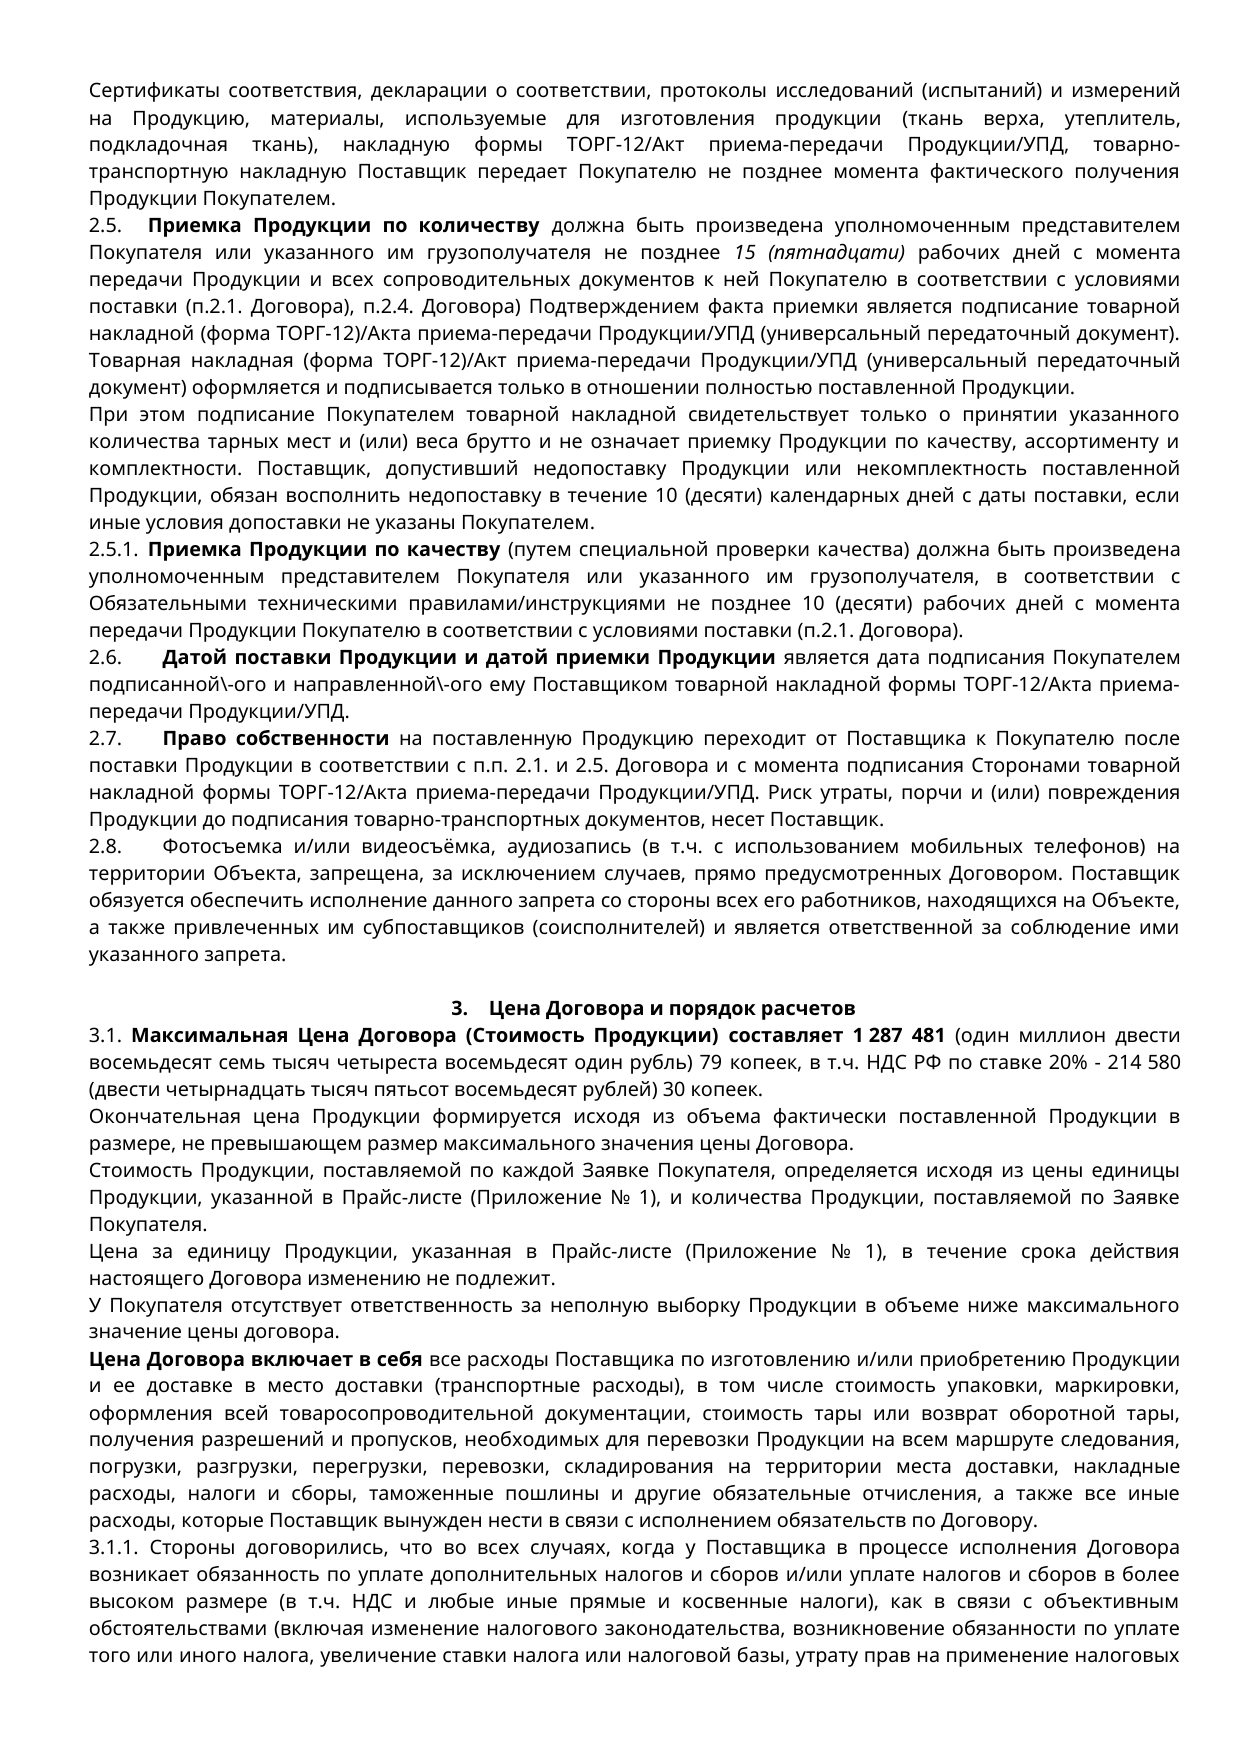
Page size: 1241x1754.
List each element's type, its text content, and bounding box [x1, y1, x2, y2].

text У Покупателя отсутствует ответственность за неполную выборку Продукции в объеме ниже максимального значение цены договора. [89, 1291, 1181, 1345]
list Датой поставки Продукции и датой приемки Продукции является дата подписания Покупателем подписанной\-ого и направленной\-ого ему Поставщиком товарной накладной формы ТОРГ-12/Акта приема-передачи Продукции/УПД. [89, 643, 1181, 724]
text Сертификаты соответствия, декларации о соответствии, протоколы исследований (испытаний) и измерений на Продукцию, материалы, используемые для изготовления продукции (ткань верха, утеплитель, подкладочная ткань), накладную формы ТОРГ-12/Акт приема-передачи Продукции/УПД, товарно-транспортную накладную Поставщик передает Покупателю не позднее момента фактического получения Продукции Покупателем. [89, 77, 1181, 212]
list Цена Договора и порядок расчетов [126, 994, 1181, 1021]
list Право собственности на поставленную Продукцию переходит от Поставщика к Покупателю после поставки Продукции в соответствии с п.п. 2.1. и 2.5. Договора и с момента подписания Сторонами товарной накладной формы ТОРГ-12/Акта приема-передачи Продукции/УПД. Риск утраты, порчи и (или) повреждения Продукции до подписания товарно-транспортных документов, несет Поставщик. [89, 724, 1181, 832]
text 3.1. Максимальная Цена Договора (Стоимость Продукции) составляет 1 287 481 (один миллион двести восемьдесят семь тысяч четыреста восемьдесят один рубль) 79 копеек, в т.ч. НДС РФ по ставке 20% - 214 580 (двести четырнадцать тысяч пятьсот восемьдесят рублей) 30 копеек. [89, 1021, 1181, 1102]
list Приемка Продукции по количеству должна быть произведена уполномоченным представителем Покупателя или указанного им грузополучателя не позднее 15 (пятнадцати) рабочих дней с момента передачи Продукции и всех сопроводительных документов к ней Покупателю в соответствии с условиями поставки (п.2.1. Договора), п.2.4. Договора) Подтверждением факта приемки является подписание товарной накладной (форма ТОРГ-12)/Акта приема-передачи Продукции/УПД (универсальный передаточный документ). Товарная накладная (форма ТОРГ-12)/Акт приема-передачи Продукции/УПД (универсальный передаточный документ) оформляется и подписывается только в отношении полностью поставленной Продукции. [89, 212, 1181, 401]
text Цена за единицу Продукции, указанная в Прайс-листе (Приложение № 1), в течение срока действия настоящего Договора изменению не подлежит. [89, 1237, 1181, 1291]
list При этом подписание Покупателем товарной накладной свидетельствует только о принятии указанного количества тарных мест и (или) веса брутто и не означает приемку Продукции по качеству, ассортименту и комплектности. Поставщик, допустивший недопоставку Продукции или некомплектность поставленной Продукции, обязан восполнить недопоставку в течение 10 (десяти) календарных дней с даты поставки, если иные условия допоставки не указаны Покупателем. [89, 401, 1181, 535]
text Цена Договора включает в себя все расходы Поставщика по изготовлению и/или приобретению Продукции и ее доставке в место доставки (транспортные расходы), в том числе стоимость упаковки, маркировки, оформления всей товаросопроводительной документации, стоимость тары или возврат оборотной тары, получения разрешений и пропусков, необходимых для перевозки Продукции на всем маршруте следования, погрузки, разгрузки, перегрузки, перевозки, складирования на территории места доставки, накладные расходы, налоги и сборы, таможенные пошлины и другие обязательные отчисления, а также все иные расходы, которые Поставщик вынужден нести в связи с исполнением обязательств по Договору. [89, 1345, 1181, 1534]
text Стоимость Продукции, поставляемой по каждой Заявке Покупателя, определяется исходя из цены единицы Продукции, указанной в Прайс-листе (Приложение № 1), и количества Продукции, поставляемой по Заявке Покупателя. [89, 1156, 1181, 1237]
list Приемка Продукции по качеству (путем специальной проверки качества) должна быть произведена уполномоченным представителем Покупателя или указанного им грузополучателя, в соответствии с Обязательными техническими правилами/инструкциями не позднее 10 (десяти) рабочих дней с момента передачи Продукции Покупателю в соответствии с условиями поставки (п.2.1. Договора). [89, 535, 1181, 643]
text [89, 1534, 1181, 1668]
text Окончательная цена Продукции формируется исходя из объема фактически поставленной Продукции в размере, не превышающем размер максимального значения цены Договора. [89, 1102, 1181, 1156]
list Фотосъемка и/или видеосъёмка, аудиозапись (в т.ч. с использованием мобильных телефонов) на территории Объекта, запрещена, за исключением случаев, прямо предусмотренных Договором. Поставщик обязуется обеспечить исполнение данного запрета со стороны всех его работников, находящихся на Объекте, а также привлеченных им субпоставщиков (соисполнителей) и является ответственной за соблюдение ими указанного запрета. [89, 832, 1181, 967]
